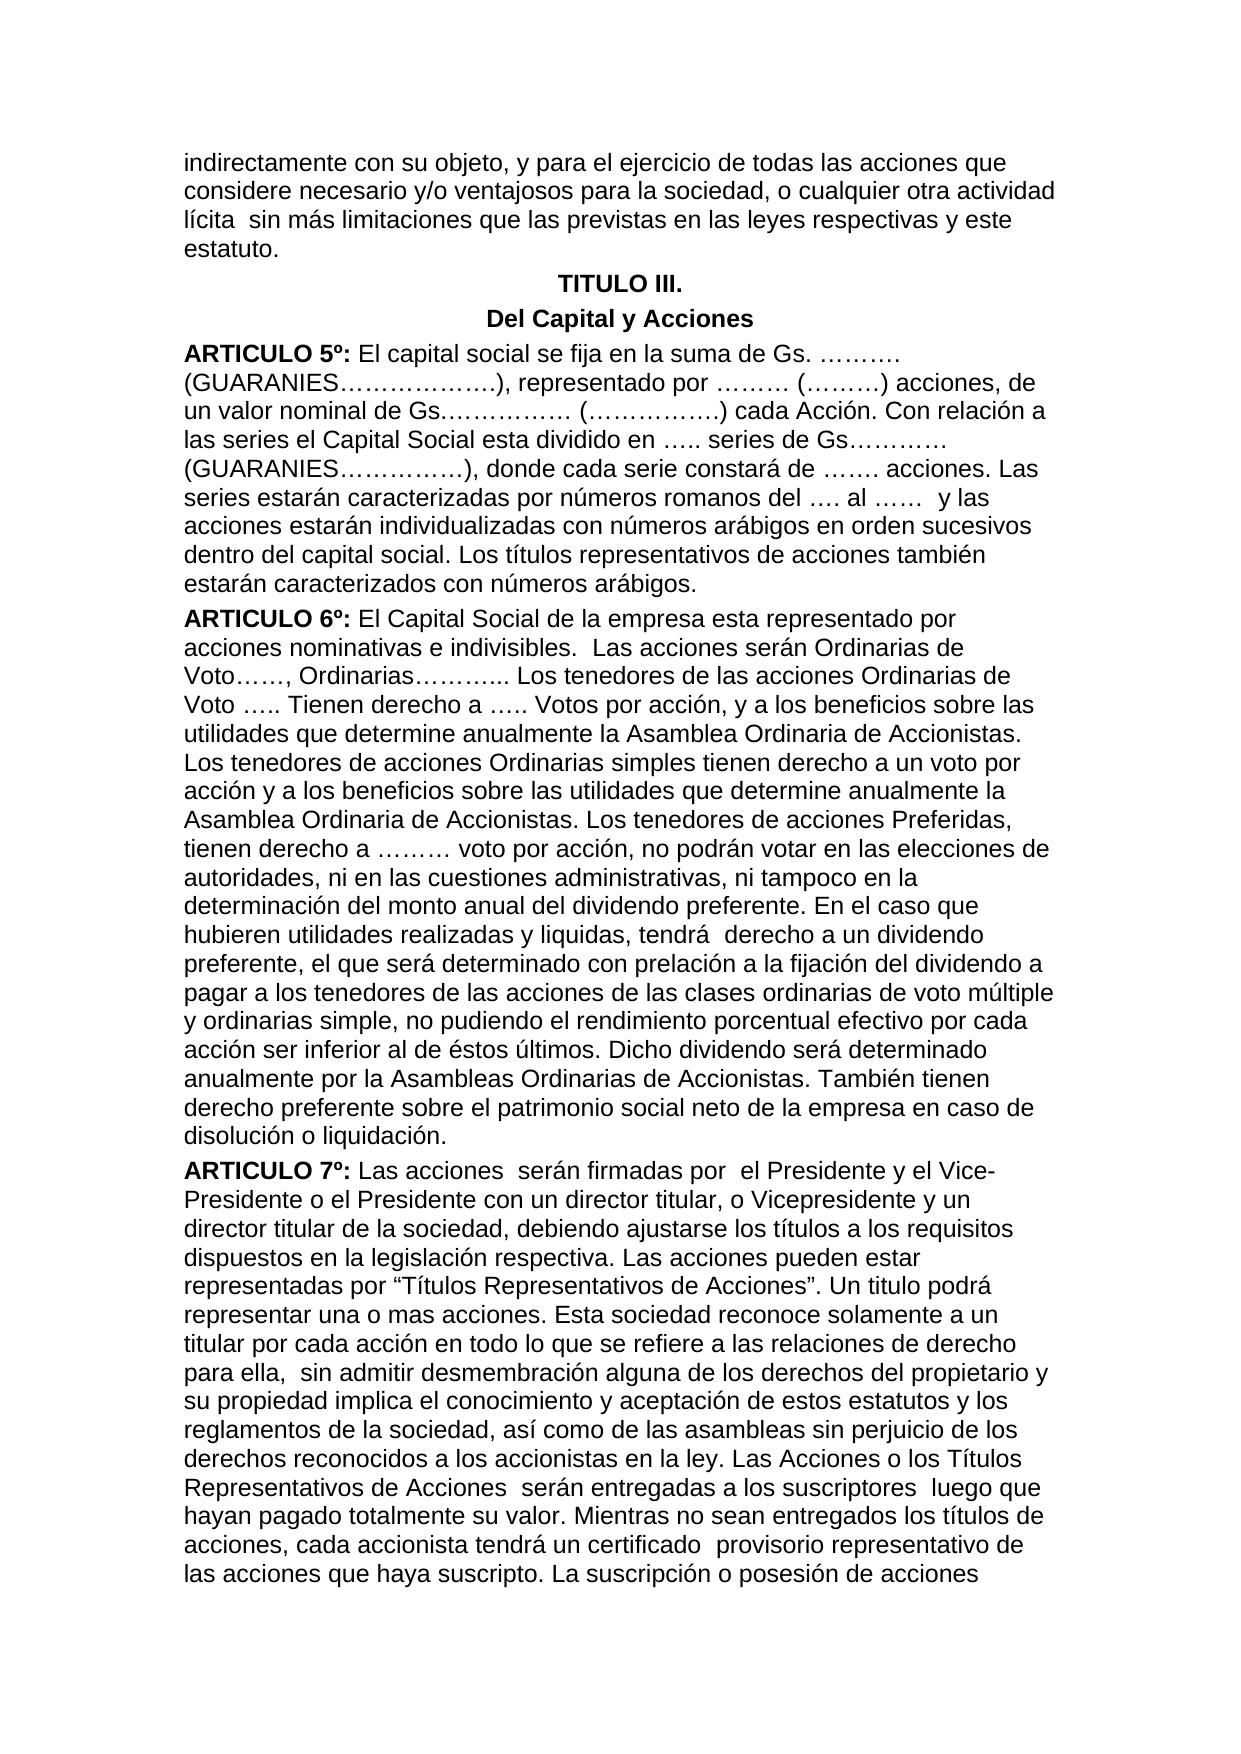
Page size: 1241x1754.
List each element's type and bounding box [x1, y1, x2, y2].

table_cell [177, 148, 1063, 1588]
